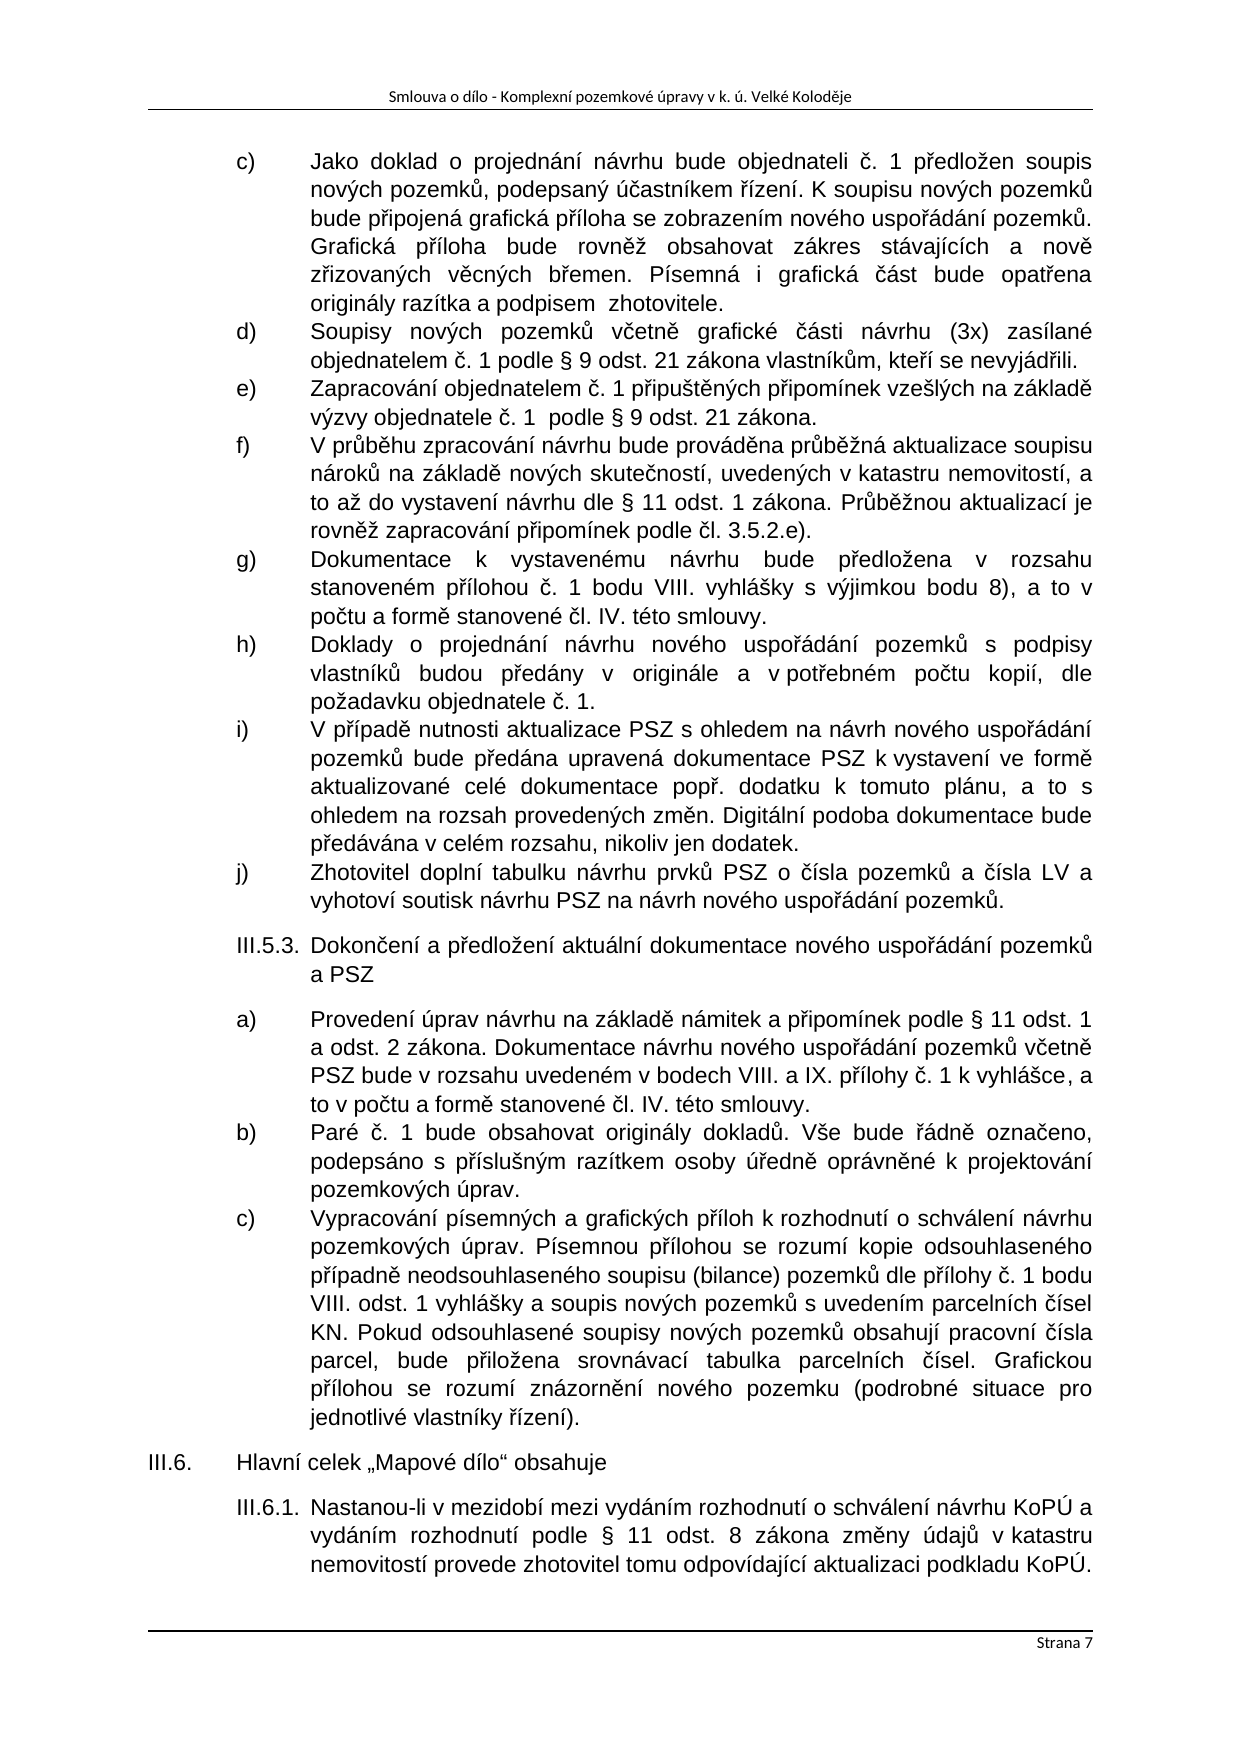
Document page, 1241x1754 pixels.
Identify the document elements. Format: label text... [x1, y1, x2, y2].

text Vypracování písemných a grafických příloh k rozhodnutí o schválení návrhu pozemkových úprav. Písemnou přílohou se rozumí kopie odsouhlaseného případně neodsouhlaseného soupisu (bilance) pozemků dle přílohy č. 1 bodu VIII. odst. 1 vyhlášky a soupis nových pozemků s uvedením parcelních čísel KN. Pokud odsouhlasené soupisy nových pozemků obsahují pracovní čísla parcel, bude přiložena srovnávací tabulka parcelních čísel. Grafickou přílohou se rozumí znázornění nového pozemku (podrobné situace pro jednotlivé vlastníky řízení). [236, 1205, 1093, 1430]
text Doklady o projednání návrhu nového uspořádání pozemků s podpisy vlastníků budou předány v originále a v potřebném počtu kopií, dle požadavku objednatele č. 1. [236, 631, 1093, 714]
text Paré č. 1 bude obsahovat originály dokladů. Vše bude řádně označeno, podepsáno s příslušným razítkem osoby úředně oprávněné k projektování pozemkových úprav. [236, 1119, 1093, 1203]
text Zhotovitel doplní tabulku návrhu prvků PSZ o čísla pozemků a čísla LV a vyhotoví soutisk návrhu PSZ na návrh nového uspořádání pozemků. [236, 858, 1093, 913]
text Dokumentace k vystavenému návrhu bude předložena v rozsahu stanoveném přílohou č. 1 bodu VIII. vyhlášky s výjimkou bodu 8), a to v počtu a formě stanovené čl. IV. této smlouvy. [236, 546, 1093, 629]
text Provedení úprav návrhu na základě námitek a připomínek podle § 11 odst. 1 a odst. 2 zákona. Dokumentace návrhu nového uspořádání pozemků včetně PSZ bude v rozsahu uvedeném v bodech VIII. a IX. přílohy č. 1 k vyhlášce, a to v počtu a formě stanovené čl. IV. této smlouvy. [236, 1006, 1093, 1117]
text Dokončení a předložení aktuální dokumentace nového uspořádání pozemků a PSZ [236, 932, 1093, 987]
text Soupisy nových pozemků včetně grafické části návrhu (3x) zasílané objednatelem č. 1 podle § 9 odst. 21 zákona vlastníkům, kteří se nevyjádřili. [236, 318, 1093, 373]
text V průběhu zpracování návrhu bude prováděna průběžná aktualizace soupisu nároků na základě nových skutečností, uvedených v katastru nemovitostí, a to až do vystavení návrhu dle § 11 odst. 1 zákona. Průběžnou aktualizací je rovněž zapracování připomínek podle čl. 3.5.2.e). [236, 432, 1093, 544]
text V případě nutnosti aktualizace PSZ s ohledem na návrh nového uspořádání pozemků bude předána upravená dokumentace PSZ k vystavení ve formě aktualizované celé dokumentace popř. dodatku k tomuto plánu, a to s ohledem na rozsah provedených změn. Digitální podoba dokumentace bude předávána v celém rozsahu, nikoliv jen dodatek. [236, 716, 1093, 856]
text Nastanou-li v mezidobí mezi vydáním rozhodnutí o schválení návrhu KoPÚ a vydáním rozhodnutí podle § 11 odst. 8 zákona změny údajů v katastru nemovitostí provede zhotovitel tomu odpovídající aktualizaci podkladu KoPÚ. [236, 1494, 1093, 1577]
list Hlavní celek „Mapové dílo“ obsahuje [148, 1449, 1093, 1475]
text Zapracování objednatelem č. 1 připuštěných připomínek vzešlých na základě výzvy objednatele č. 1 podle § 9 odst. 21 zákona. [236, 375, 1093, 430]
text Jako doklad o projednání návrhu bude objednateli č. 1 předložen soupis nových pozemků, podepsaný účastníkem řízení. K soupisu nových pozemků bude připojená grafická příloha se zobrazením nového uspořádání pozemků. Grafická příloha bude rovněž obsahovat zákres stávajících a nově zřizovaných věcných břemen. Písemná i grafická část bude opatřena originály razítka a podpisem zhotovitele. [236, 148, 1093, 316]
